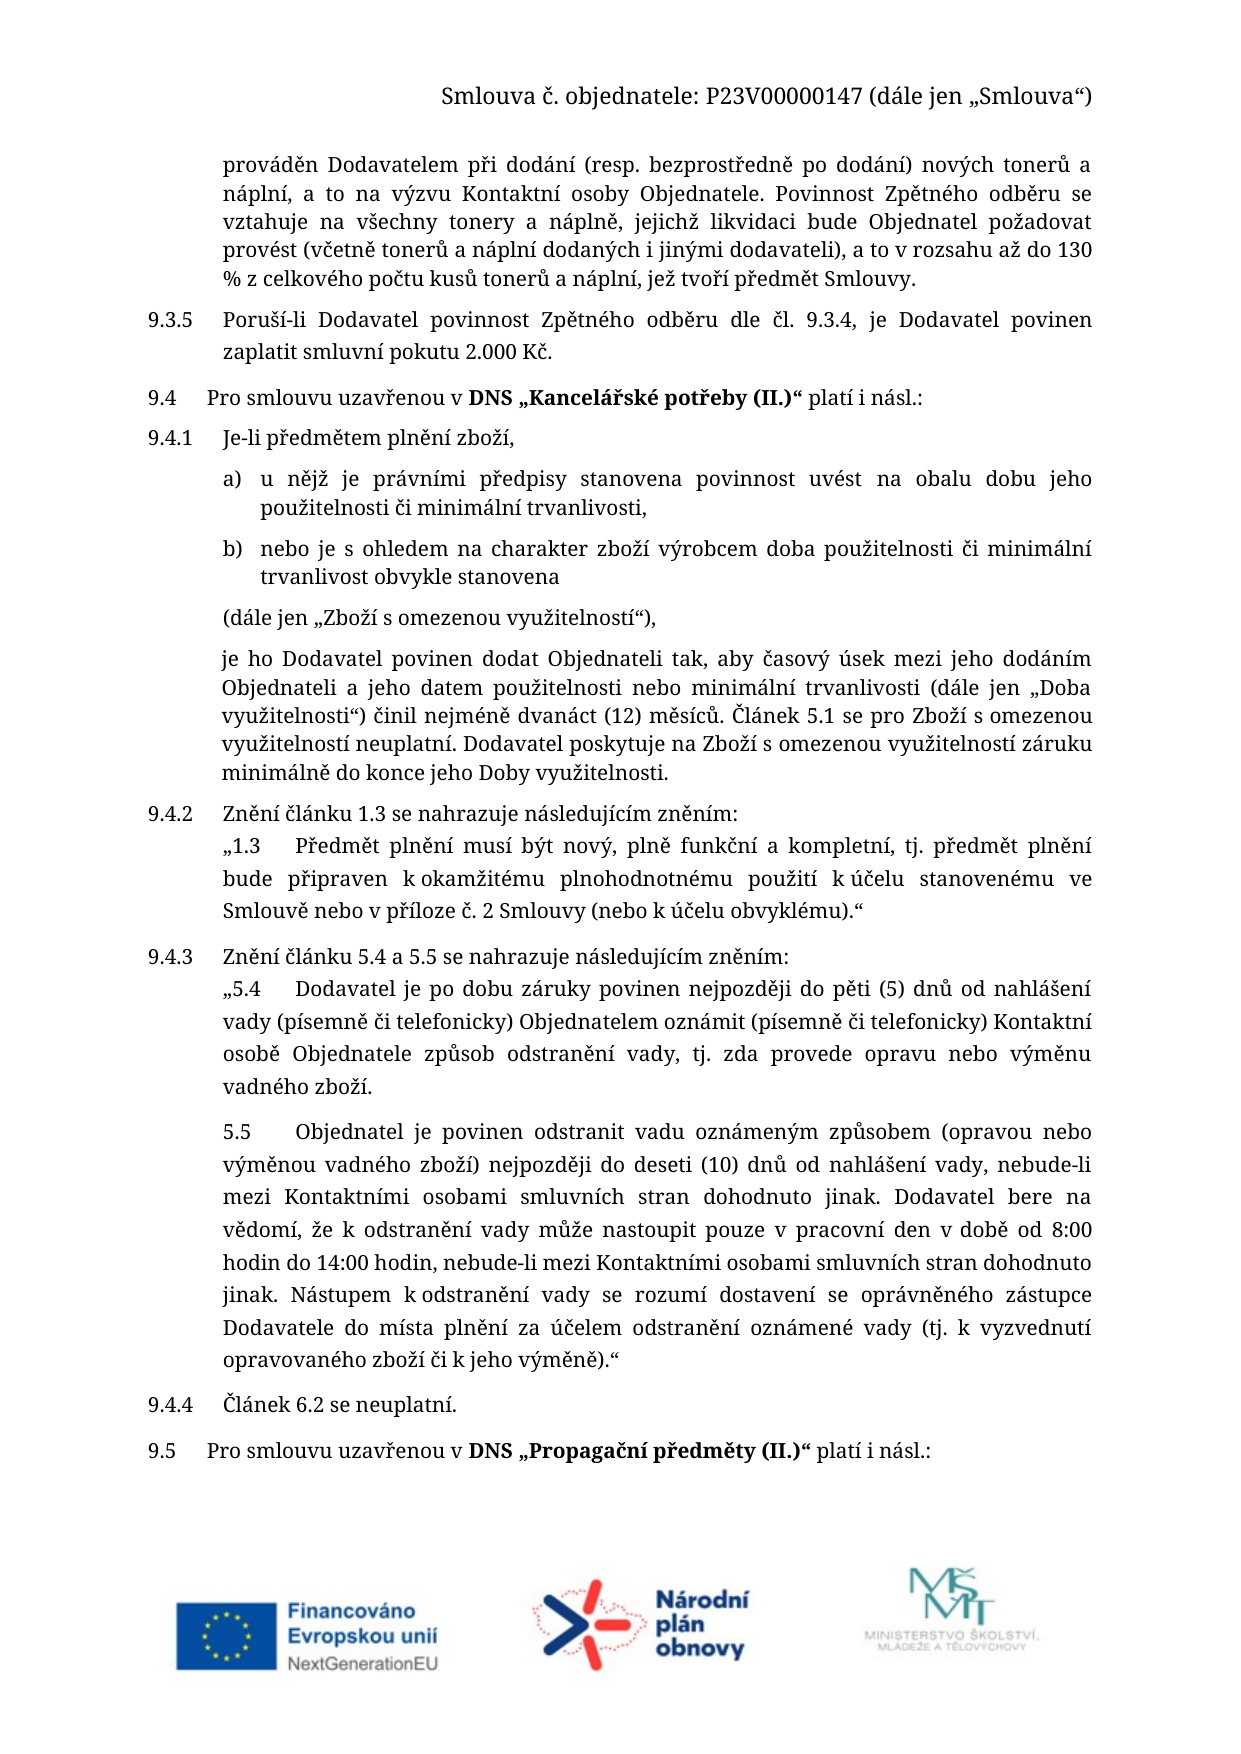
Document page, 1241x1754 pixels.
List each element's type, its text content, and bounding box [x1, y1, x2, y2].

list Znění článku 5.4 a 5.5 se nahrazuje následujícím zněním: [148, 942, 1093, 970]
list „1.3 Předmět plnění musí být nový, plně funkční a kompletní, tj. předmět plnění bude připraven k okamžitému plnohodnotnému použití k účelu stanovenému ve Smlouvě nebo v příloze č. 2 Smlouvy (nebo k účelu obvyklému).“ [223, 831, 1093, 925]
list „5.4 Dodavatel je po dobu záruky povinen nejpozději do pěti (5) dnů od nahlášení vady (písemně či telefonicky) Objednatelem oznámit (písemně či telefonicky) Kontaktní osobě Objednatele způsob odstranění vady, tj. zda provede opravu nebo výměnu vadného zboží. [223, 974, 1093, 1101]
list Poruší-li Dodavatel povinnost Zpětného odběru dle čl. 9.3.4, je Dodavatel povinen zaplatit smluvní pokutu 2.000 Kč. [148, 305, 1093, 366]
list nebo je s ohledem na charakter zboží výrobcem doba použitelnosti či minimální trvanlivost obvykle stanovena [223, 534, 1093, 591]
text je ho Dodavatel povinen dodat Objednateli tak, aby časový úsek mezi jeho dodáním Objednateli a jeho datem použitelnosti nebo minimální trvanlivosti (dále jen „Doba využitelnosti“) činil nejméně dvanáct (12) měsíců. Článek 5.1 se pro Zboží s omezenou využitelností neuplatní. Dodavatel poskytuje na Zboží s omezenou využitelností záruku minimálně do konce jeho Doby využitelnosti. [221, 644, 1093, 786]
list Pro smlouvu uzavřenou v DNS „Kancelářské potřeby (II.)“ platí i násl.: [148, 383, 1093, 411]
list Je-li předmětem plnění zboží, [148, 423, 1093, 452]
list 5.5 Objednatel je povinen odstranit vadu oznámeným způsobem (opravou nebo výměnou vadného zboží) nejpozději do deseti (10) dnů od nahlášení vady, nebude-li mezi Kontaktními osobami smluvních stran dohodnuto jinak. Dodavatel bere na vědomí, že k odstranění vady může nastoupit pouze v pracovní den v době od 8:00 hodin do 14:00 hodin, nebude-li mezi Kontaktními osobami smluvních stran dohodnuto jinak. Nástupem k odstranění vady se rozumí dostavení se oprávněného zástupce Dodavatele do místa plnění za účelem odstranění oznámené vady (tj. k vyzvednutí opravovaného zboží či k jeho výměně).“ [223, 1117, 1093, 1374]
list u nějž je právními předpisy stanovena povinnost uvést na obalu dobu jeho použitelnosti či minimální trvanlivosti, [223, 464, 1093, 521]
list Článek 6.2 se neuplatní. [148, 1391, 1093, 1419]
list Znění článku 1.3 se nahrazuje následujícím zněním: [148, 799, 1093, 827]
list Pro smlouvu uzavřenou v DNS „Propagační předměty (II.)“ platí i násl.: [148, 1436, 1093, 1464]
picture [147, 1521, 1093, 1698]
text (dále jen „Zboží s omezenou využitelností“), [223, 603, 1093, 632]
